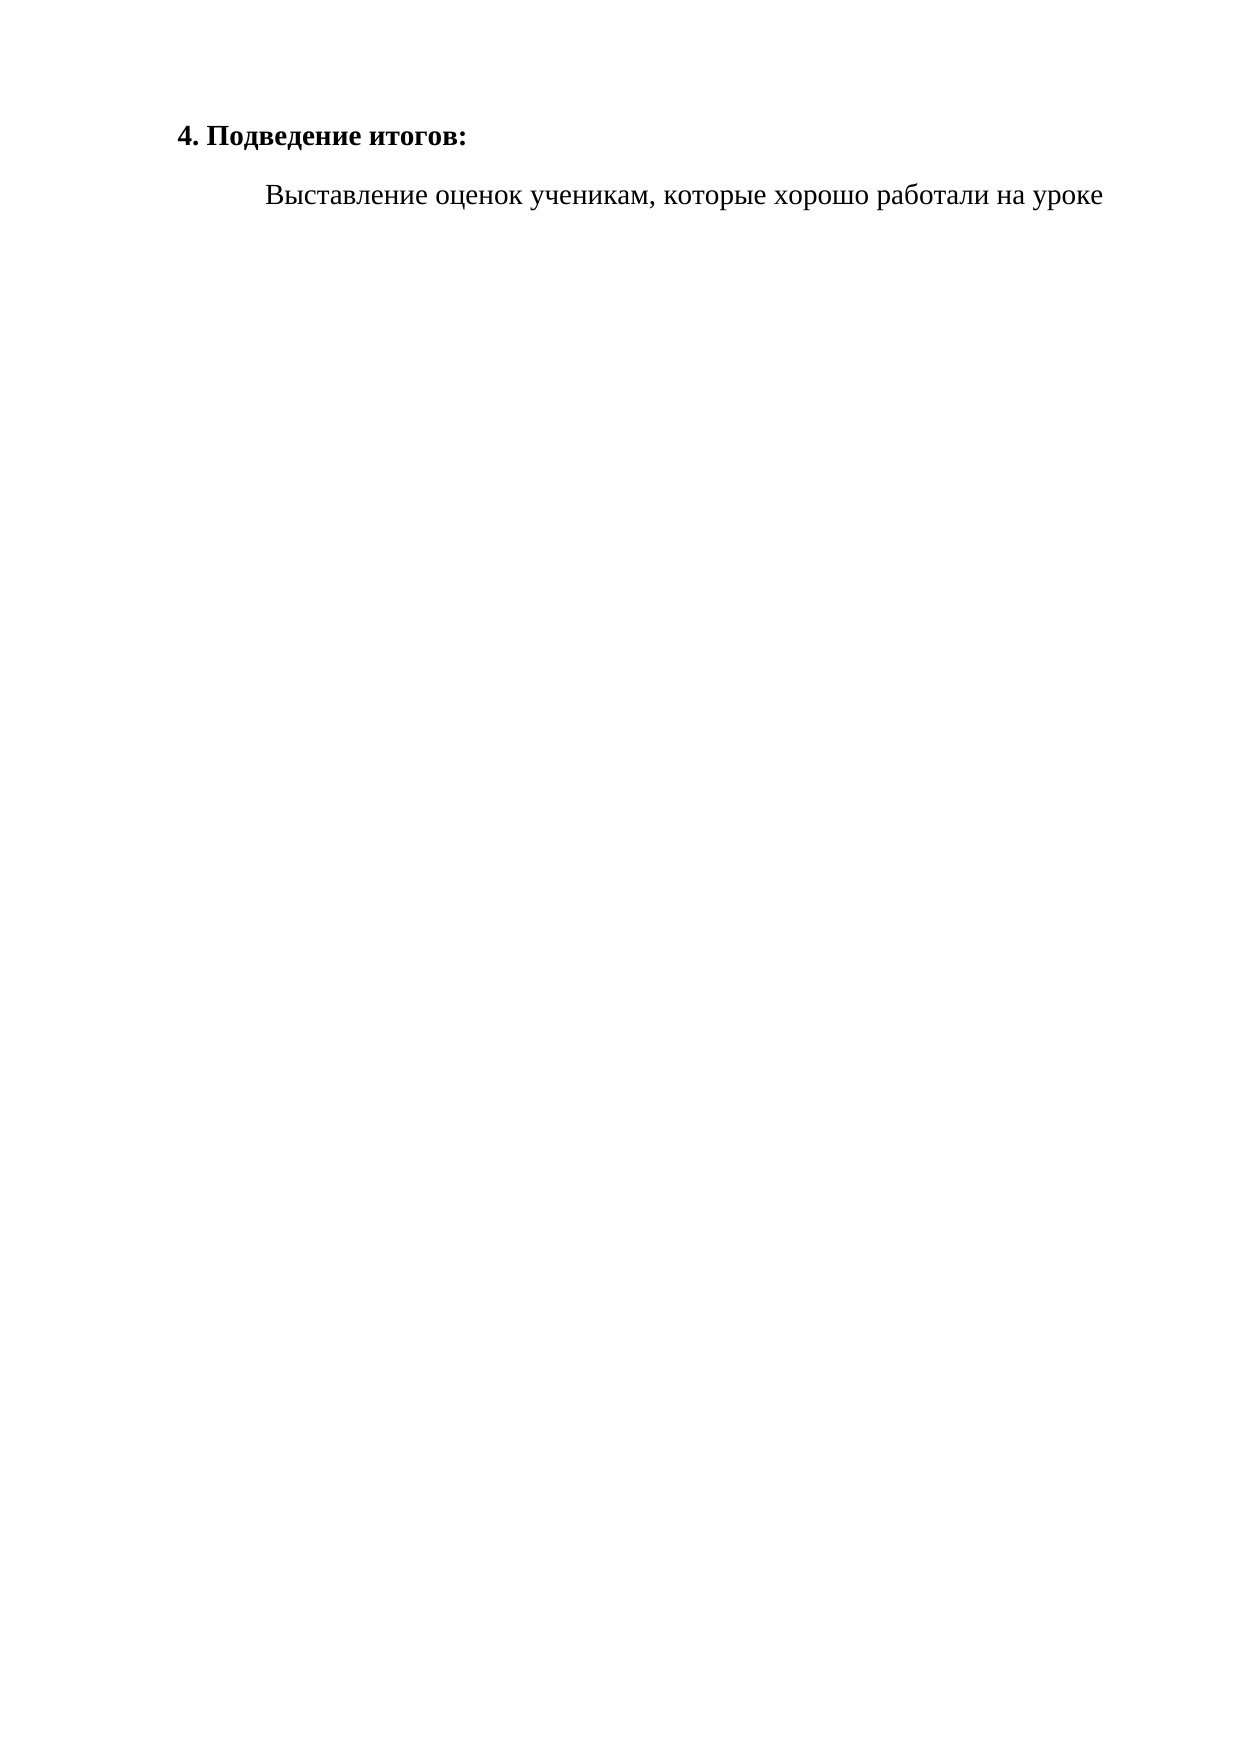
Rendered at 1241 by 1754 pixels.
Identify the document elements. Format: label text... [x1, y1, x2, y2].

text 4. Подведение итогов: [177, 118, 1152, 152]
text Выставление оценок ученикам, которые хорошо работали на уроке [177, 177, 1152, 210]
